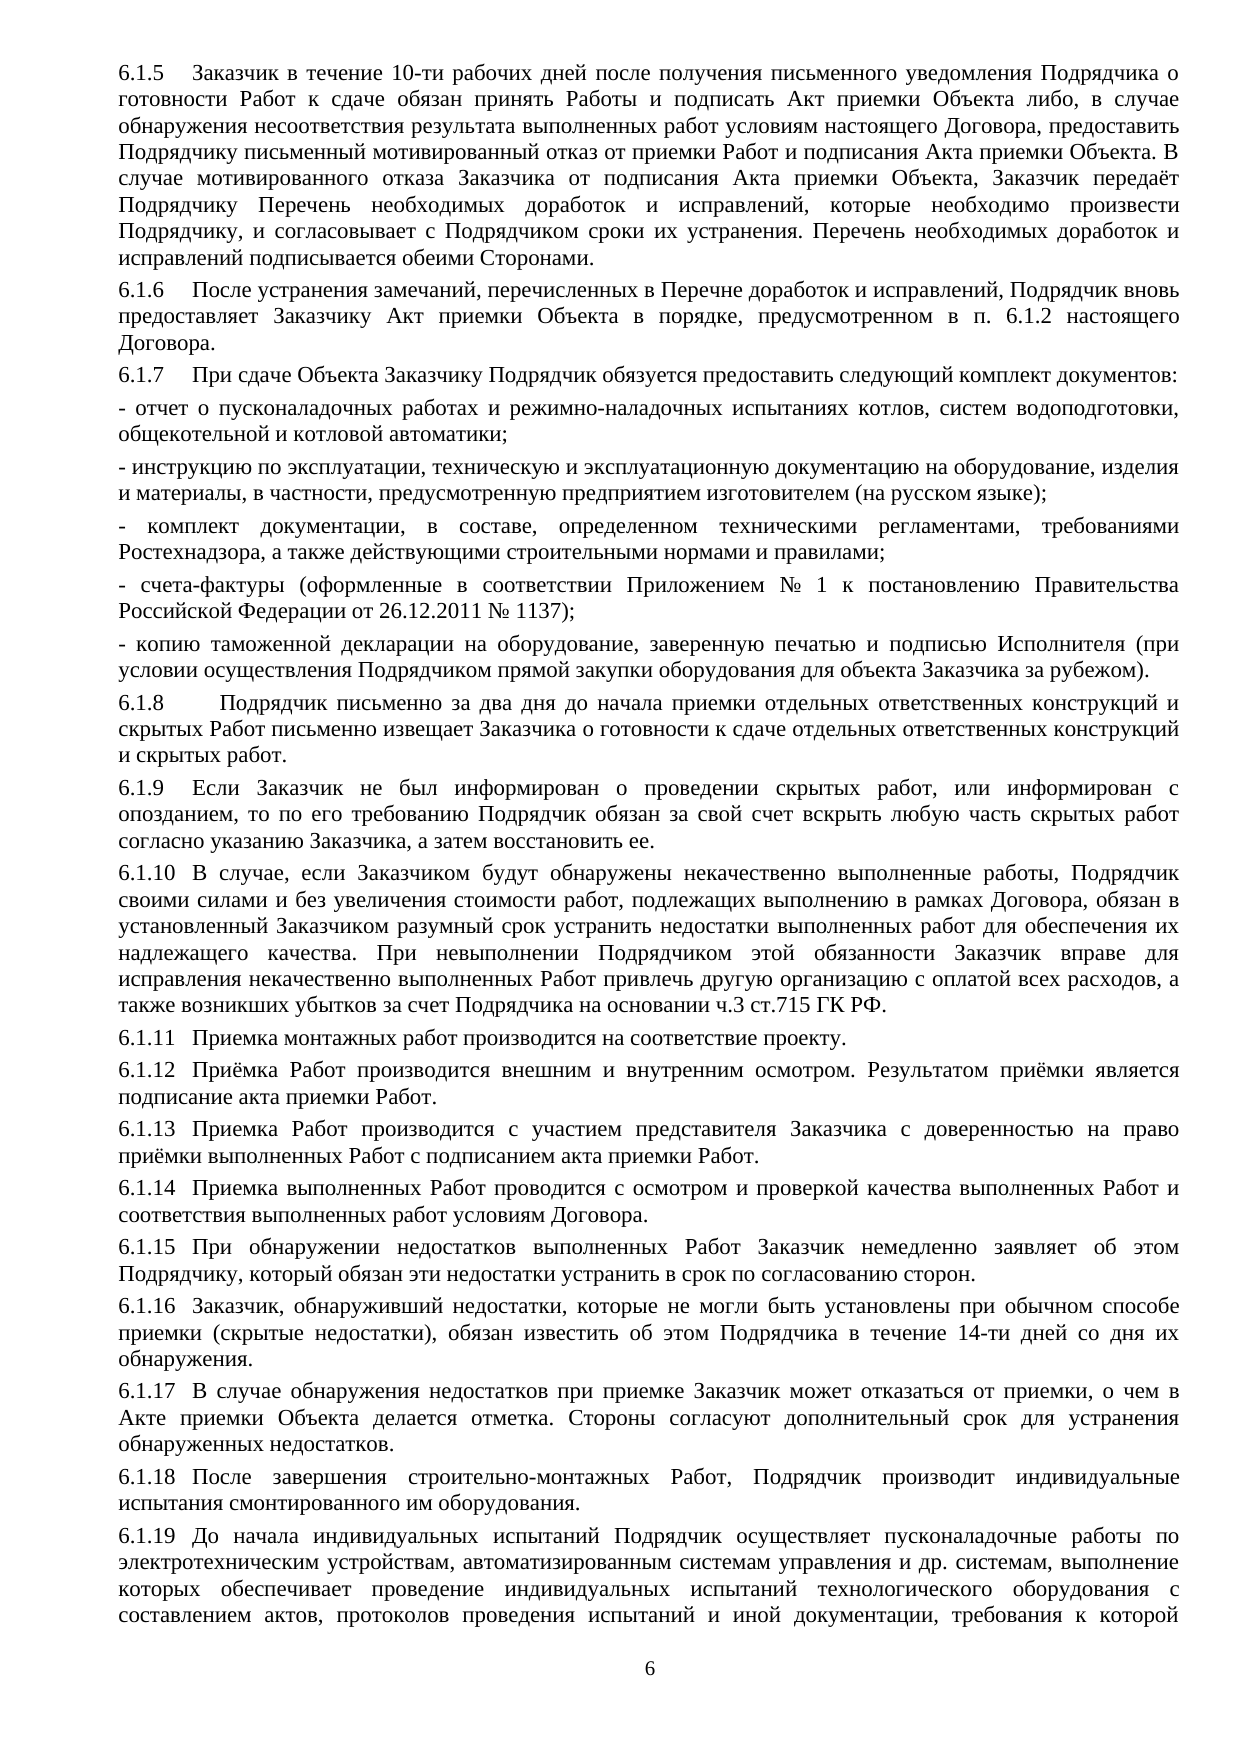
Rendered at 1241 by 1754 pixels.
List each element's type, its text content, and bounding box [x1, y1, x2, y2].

list - счета-фактуры (оформленные в соответствии Приложением № 1 к постановлению Правительства Российской Федерации от 26.12.2011 № 1137); [118, 571, 1181, 624]
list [118, 1522, 1181, 1627]
list При сдаче Объекта Заказчику Подрядчик обязуется предоставить следующий комплект документов: [118, 361, 1181, 388]
list После завершения строительно-монтажных Работ, Подрядчик производит индивидуальные испытания смонтированного им оборудования. [118, 1463, 1181, 1516]
list Заказчик, обнаруживший недостатки, которые не могли быть установлены при обычном способе приемки (скрытые недостатки), обязан известить об этом Подрядчика в течение 14-ти дней со дня их обнаружения. [118, 1292, 1181, 1371]
list - копию таможенной декларации на оборудование, заверенную печатью и подписью Исполнителя (при условии осуществления Подрядчиком прямой закупки оборудования для объекта Заказчика за рубежом). [118, 630, 1181, 683]
list Подрядчик письменно за два дня до начала приемки отдельных ответственных конструкций и скрытых Работ письменно извещает Заказчика о готовности к сдаче отдельных ответственных конструкций и скрытых работ. [118, 689, 1181, 768]
list - отчет о пусконаладочных работах и режимно-наладочных испытаниях котлов, систем водоподготовки, общекотельной и котловой автоматики; [118, 394, 1181, 447]
list В случае обнаружения недостатков при приемке Заказчик может отказаться от приемки, о чем в Акте приемки Объекта делается отметка. Стороны согласуют дополнительный срок для устранения обнаруженных недостатков. [118, 1378, 1181, 1457]
list Приёмка Работ производится внешним и внутренним осмотром. Результатом приёмки является подписание акта приемки Работ. [118, 1056, 1181, 1109]
list Если Заказчик не был информирован о проведении скрытых работ, или информирован с опозданием, то по его требованию Подрядчик обязан за свой счет вскрыть любую часть скрытых работ согласно указанию Заказчика, а затем восстановить ее. [118, 774, 1181, 853]
list Заказчик в течение 10-ти рабочих дней после получения письменного уведомления Подрядчика о готовности Работ к сдаче обязан принять Работы и подписать Акт приемки Объекта либо, в случае обнаружения несоответствия результата выполненных работ условиям настоящего Договора, предоставить Подрядчику письменный мотивированный отказ от приемки Работ и подписания Акта приемки Объекта. В случае мотивированного отказа Заказчика от подписания Акта приемки Объекта, Заказчик передаёт Подрядчику Перечень необходимых доработок и исправлений, которые необходимо произвести Подрядчику, и согласовывает с Подрядчиком сроки их устранения. Перечень необходимых доработок и исправлений подписывается обеими Сторонами. [118, 59, 1181, 270]
list После устранения замечаний, перечисленных в Перечне доработок и исправлений, Подрядчик вновь предоставляет Заказчику Акт приемки Объекта в порядке, предусмотренном в п. 6.1.2 настоящего Договора. [118, 276, 1181, 355]
list В случае, если Заказчиком будут обнаружены некачественно выполненные работы, Подрядчик своими силами и без увеличения стоимости работ, подлежащих выполнению в рамках Договора, обязан в установленный Заказчиком разумный срок устранить недостатки выполненных работ для обеспечения их надлежащего качества. При невыполнении Подрядчиком этой обязанности Заказчик вправе для исправления некачественно выполненных Работ привлечь другую организацию с оплатой всех расходов, а также возникших убытков за счет Подрядчика на основании ч.3 ст.715 ГК РФ. [118, 859, 1181, 1018]
list При обнаружении недостатков выполненных Работ Заказчик немедленно заявляет об этом Подрядчику, который обязан эти недостатки устранить в срок по согласованию сторон. [118, 1233, 1181, 1286]
list Приемка выполненных Работ проводится с осмотром и проверкой качества выполненных Работ и соответствия выполненных работ условиям Договора. [118, 1174, 1181, 1227]
list - инструкцию по эксплуатации, техническую и эксплуатационную документацию на оборудование, изделия и материалы, в частности, предусмотренную предприятием изготовителем (на русском языке); [118, 453, 1181, 506]
list Приемка Работ производится с участием представителя Заказчика с доверенностью на право приёмки выполненных Работ с подписанием акта приемки Работ. [118, 1115, 1181, 1168]
list - комплект документации, в составе, определенном техническими регламентами, требованиями Ростехнадзора, а также действующими строительными нормами и правилами; [118, 512, 1181, 565]
list Приемка монтажных работ производится на соответствие проекту. [118, 1024, 1181, 1050]
